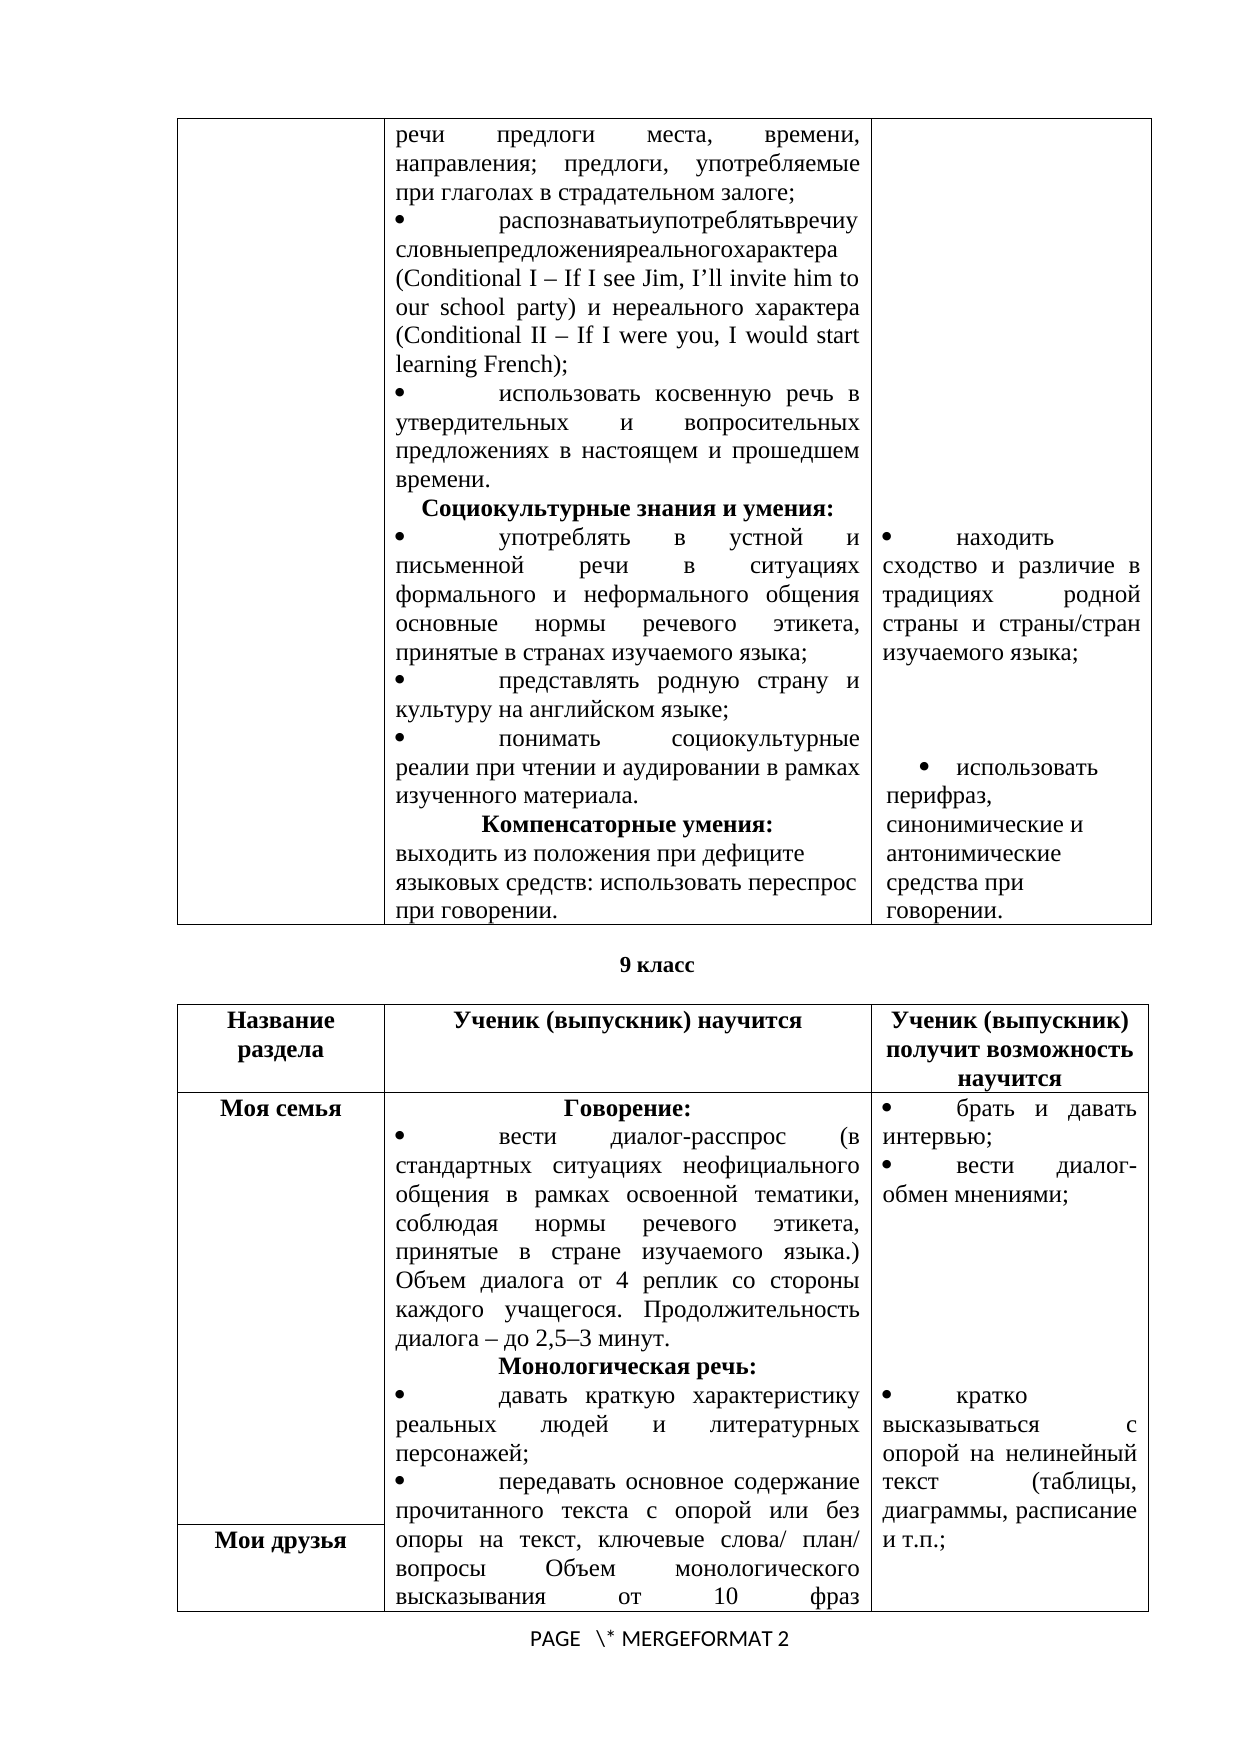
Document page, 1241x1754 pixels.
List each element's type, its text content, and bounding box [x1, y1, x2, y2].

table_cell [178, 119, 384, 924]
table_cell Моя семья [178, 1093, 384, 1524]
table_cell Мои друзья [178, 1525, 384, 1611]
text 9 класс [162, 952, 1152, 978]
table_header Ученик (выпускник) получит возможность научится [872, 1005, 1148, 1092]
table_header Ученик (выпускник) научится [385, 1005, 871, 1092]
table_cell брать и давать интервью; вести диалог-обмен мнениями; кратко высказываться с опорой на нелинейный текст (таблицы, диаграммы, расписание и т.п.; использовать контекстуальную или языковую догадку при восприятии на слух текстов, содержащих незнакомые слова; восстанавливать текст из разрозненных абзацев или путем добавления выпущенных фрагментов; кратко излагать в письменном виде результаты проектной деятельности; писать небольшое письменное высказывание с опорой на нелинейный текст (таблицы, диаграммы и т.п.); сравнивать и анализировать буквосочетания английского языка и их транскрипцию выражать модальные значения, чувства и эмоции с помощью интонации; распознавать и употреблять в речи в нескольких значениях многозначные слова, изученные в пределах тематики основной школы; употреблять в речи изученные синонимы и антонимы; употреблять наиболее распространенные фразовые глаголы; распознавать принадлежность слов к частям речи по аффиксам; распознавать и употреблять в речи различные средства связи в тексте для обеспечения его целостности (firstly, to begin with, , as for me, finally, at last, etc.); использовать языковую догадку в процессе чтения и аудирования; распознавать и употреблять в речи конструкции с глаголами на -ing: to love/ hate doing something; Stop talking; распознавать и употреблять в речи конструкции It takes me …to do something; распознавать и употреблять в речи глаголы в формах страдательного залога Future Simple Passive, Present Perfect Passive; распознавать и употреблять в речи модальные глаголы need, shall, might, would; распознавать и употреблять в речи предложения с конструкциями as … as; not so … as; either … or; neither … nor; to look / feel / be happy;распознавать и употреблять в речи предложения с конструкцией I wish; находить сходство и различие в традициях родной страны и страны/стран изучаемого языка; использовать перифраз, синонимические и антонимические средства при говорении. [872, 1093, 1148, 1611]
table_header Название раздела [178, 1005, 384, 1092]
